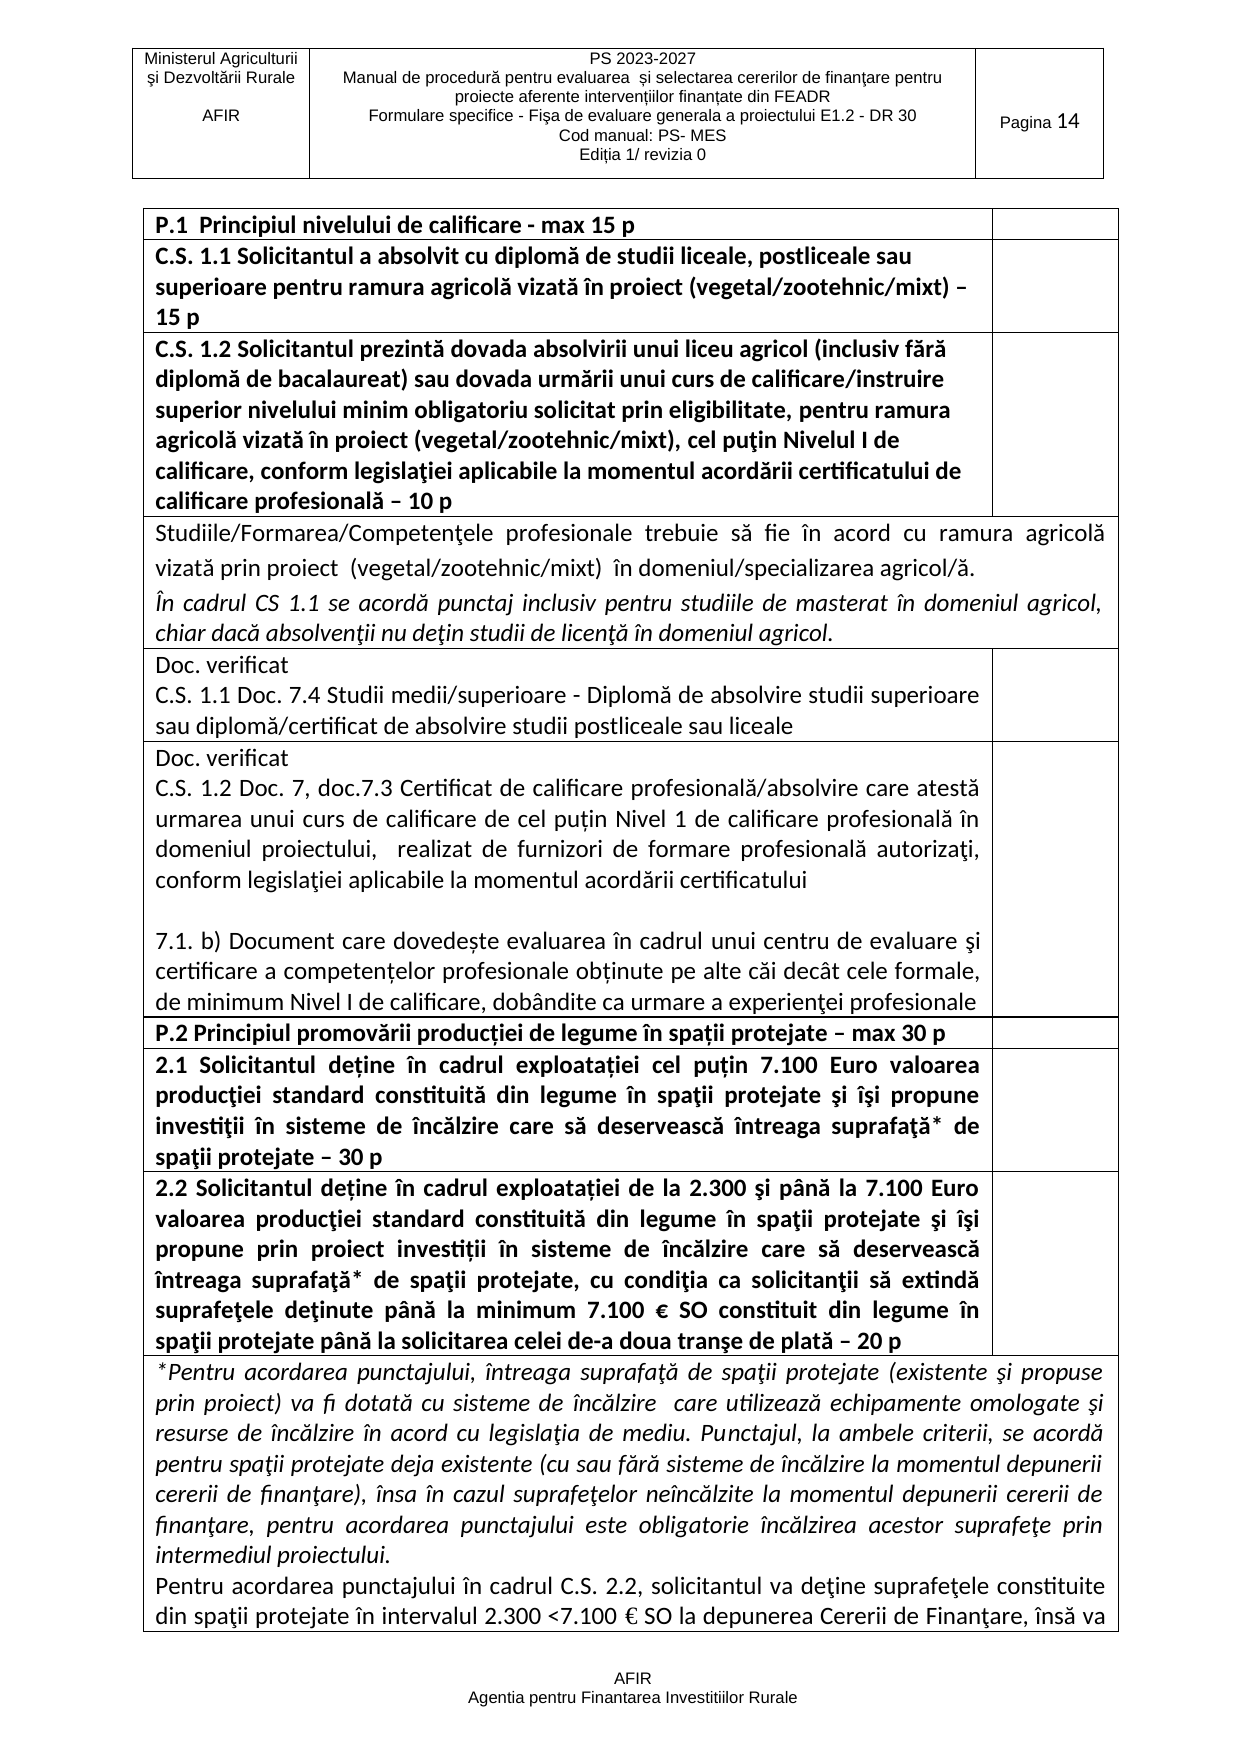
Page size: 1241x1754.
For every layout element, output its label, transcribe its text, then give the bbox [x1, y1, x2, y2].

table_cell P.2 Principiul promovării producției de legume în spații protejate – max 30 p [144, 1018, 992, 1048]
table_cell [993, 1049, 1118, 1171]
table_cell [993, 333, 1118, 516]
table_cell Studiile/Formarea/Competenţele profesionale trebuie să fie în acord cu ramura agricolă vizată prin proiect (vegetal/zootehnic/mixt) în domeniul/specializarea agricol/ă. În cadrul CS 1.1 se acordă punctaj inclusiv pentru studiile de masterat în domeniul agricol, chiar dacă absolvenţii nu deţin studii de licenţă în domeniul agricol. [144, 517, 1118, 648]
table_cell [993, 1172, 1118, 1355]
table_cell [993, 209, 1118, 239]
table_cell C.S. 1.2 Solicitantul prezintă dovada absolvirii unui liceu agricol (inclusiv fără diplomă de bacalaureat) sau dovada urmării unui curs de calificare/instruire superior nivelului minim obligatoriu solicitat prin eligibilitate, pentru ramura agricolă vizată în proiect (vegetal/zootehnic/mixt), cel puţin Nivelul I de calificare, conform legislaţiei aplicabile la momentul acordării certificatului de calificare profesională – 10 p [144, 333, 992, 516]
table_cell [993, 649, 1118, 741]
table_cell [993, 240, 1118, 332]
table_cell Doc. verificat C.S. 1.2 Doc. 7, doc.7.3 Certificat de calificare profesională/absolvire care atestă urmarea unui curs de calificare de cel puţin Nivel 1 de calificare profesională în domeniul proiectului, realizat de furnizori de formare profesională autorizaţi, conform legislaţiei aplicabile la momentul acordării certificatului 7.1. b) Document care dovedește evaluarea în cadrul unui centru de evaluare şi certificare a competențelor profesionale obținute pe alte căi decât cele formale, de minimum Nivel I de calificare, dobândite ca urmare a experienţei profesionale [144, 742, 992, 1016]
table_cell Doc. verificat C.S. 1.1 Doc. 7.4 Studii medii/superioare - Diplomă de absolvire studii superioare sau diplomă/certificat de absolvire studii postliceale sau liceale [144, 649, 992, 741]
table_cell C.S. 1.1 Solicitantul a absolvit cu diplomă de studii liceale, postliceale sau superioare pentru ramura agricolă vizată în proiect (vegetal/zootehnic/mixt) – 15 p [144, 240, 992, 332]
table_cell 2.2 Solicitantul deține în cadrul exploatației de la 2.300 şi până la 7.100 Euro valoarea producţiei standard constituită din legume în spaţii protejate şi îşi propune prin proiect investiții în sisteme de încălzire care să deservească întreaga suprafaţă* de spaţii protejate, cu condiţia ca solicitanţii să extindă suprafeţele deţinute până la minimum 7.100 € SO constituit din legume în spaţii protejate până la solicitarea celei de-a doua tranşe de plată – 20 p [144, 1172, 992, 1355]
table_cell P.1 Principiul nivelului de calificare - max 15 p [144, 209, 992, 239]
table_cell [993, 1018, 1118, 1048]
table_cell [993, 742, 1118, 1016]
table_cell 2.1 Solicitantul deține în cadrul exploatației cel puțin 7.100 Euro valoarea producţiei standard constituită din legume în spaţii protejate şi îşi propune investiţii în sisteme de încălzire care să deservească întreaga suprafaţă* de spaţii protejate – 30 p [144, 1049, 992, 1171]
